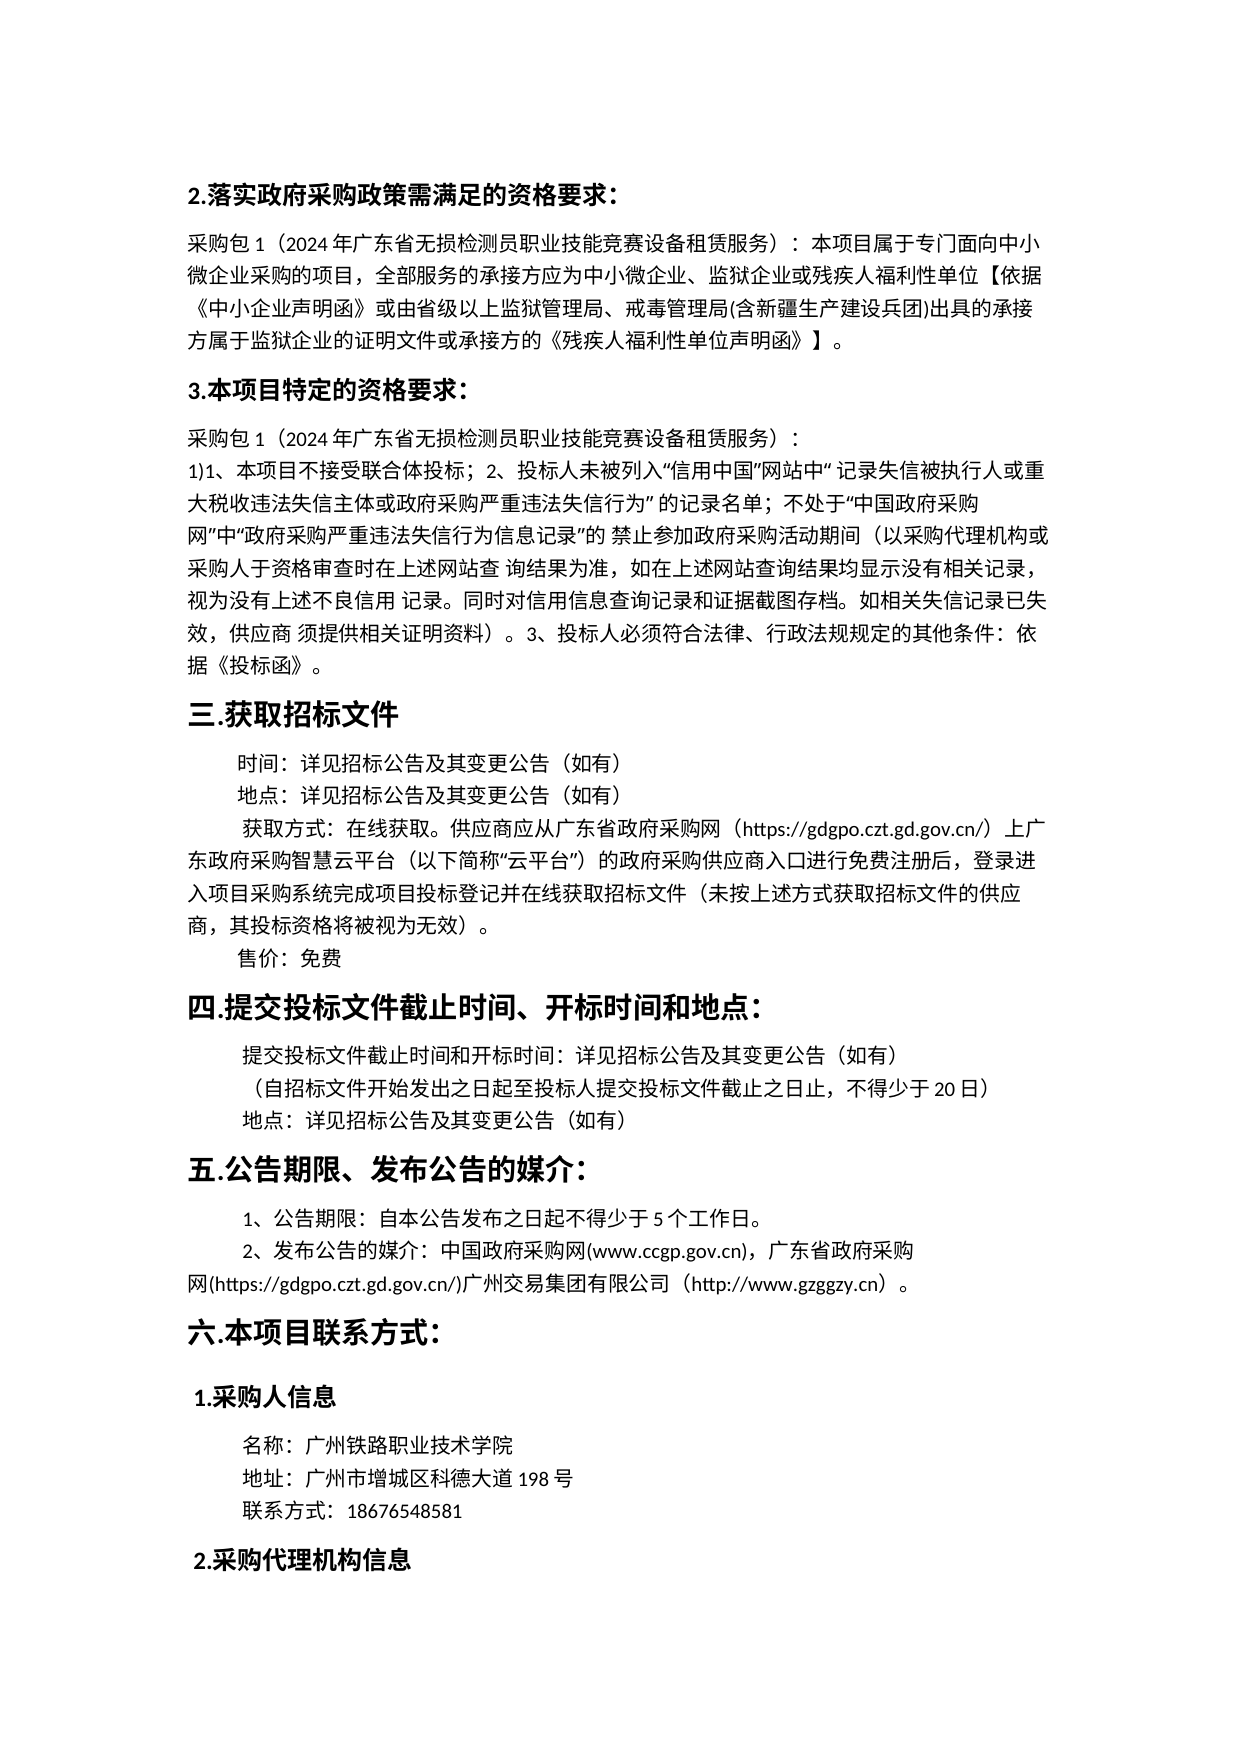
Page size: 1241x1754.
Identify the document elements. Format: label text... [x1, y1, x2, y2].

text 获取方式：在线获取。供应商应从广东省政府采购网（https://gdgpo.czt.gd.gov.cn/）上广东政府采购智慧云平台（以下简称“云平台”）的政府采购供应商入口进行免费注册后，登录进入项目采购系统完成项目投标登记并在线获取招标文件（未按上述方式获取招标文件的供应商，其投标资格将被视为无效）。 [187, 812, 1053, 942]
text 联系方式：18676548581 [187, 1494, 1053, 1527]
text 地址：广州市增城区科德大道198号 [187, 1462, 1053, 1494]
text （自招标文件开始发出之日起至投标人提交投标文件截止之日止，不得少于20日） [187, 1072, 1053, 1104]
text 四.提交投标文件截止时间、开标时间和地点： [187, 974, 1053, 1039]
text 2.落实政府采购政策需满足的资格要求： [187, 162, 1053, 227]
text 地点：详见招标公告及其变更公告（如有） [187, 779, 1053, 812]
text 采购包1（2024年广东省无损检测员职业技能竞赛设备租赁服务）：本项目属于专门面向中小微企业采购的项目，全部服务的承接方应为中小微企业、监狱企业或残疾人福利性单位【依据《中小企业声明函》或由省级以上监狱管理局、戒毒管理局(含新疆生产建设兵团)出具的承接方属于监狱企业的证明文件或承接方的《残疾人福利性单位声明函》】。 [187, 227, 1053, 357]
text 六.本项目联系方式： [187, 1299, 1053, 1364]
text 地点：详见招标公告及其变更公告（如有） [187, 1104, 1053, 1137]
text 1.采购人信息 [187, 1364, 1053, 1429]
text 名称：广州铁路职业技术学院 [187, 1429, 1053, 1462]
text 五.公告期限、发布公告的媒介： [187, 1137, 1053, 1202]
text 采购包1（2024年广东省无损检测员职业技能竞赛设备租赁服务）： [187, 422, 1053, 454]
text 时间：详见招标公告及其变更公告（如有） [187, 747, 1053, 779]
text 2.采购代理机构信息 [187, 1527, 1053, 1592]
text 提交投标文件截止时间和开标时间：详见招标公告及其变更公告（如有） [187, 1039, 1053, 1072]
text 售价：免费 [187, 942, 1053, 974]
text 3.本项目特定的资格要求： [187, 357, 1053, 422]
text 1、公告期限：自本公告发布之日起不得少于5个工作日。 [187, 1202, 1053, 1234]
text 2、发布公告的媒介：中国政府采购网(www.ccgp.gov.cn)，广东省政府采购网(https://gdgpo.czt.gd.gov.cn/)广州交易集团有限公司（http://www.gzggzy.cn）。 [187, 1234, 1053, 1299]
text 1)1、本项目不接受联合体投标；2、投标人未被列入“信用中国”网站中“ 记录失信被执行人或重大税收违法失信主体或政府采购严重违法失信行为” 的记录名单；不处于“中国政府采购网”中“政府采购严重违法失信行为信息记录”的 禁止参加政府采购活动期间（以采购代理机构或采购人于资格审查时在上述网站查 询结果为准，如在上述网站查询结果均显示没有相关记录，视为没有上述不良信用 记录。同时对信用信息查询记录和证据截图存档。如相关失信记录已失效，供应商 须提供相关证明资料）。3、投标人必须符合法律、行政法规规定的其他条件：依 据《投标函》。 [187, 454, 1053, 682]
text 三.获取招标文件 [187, 682, 1053, 747]
